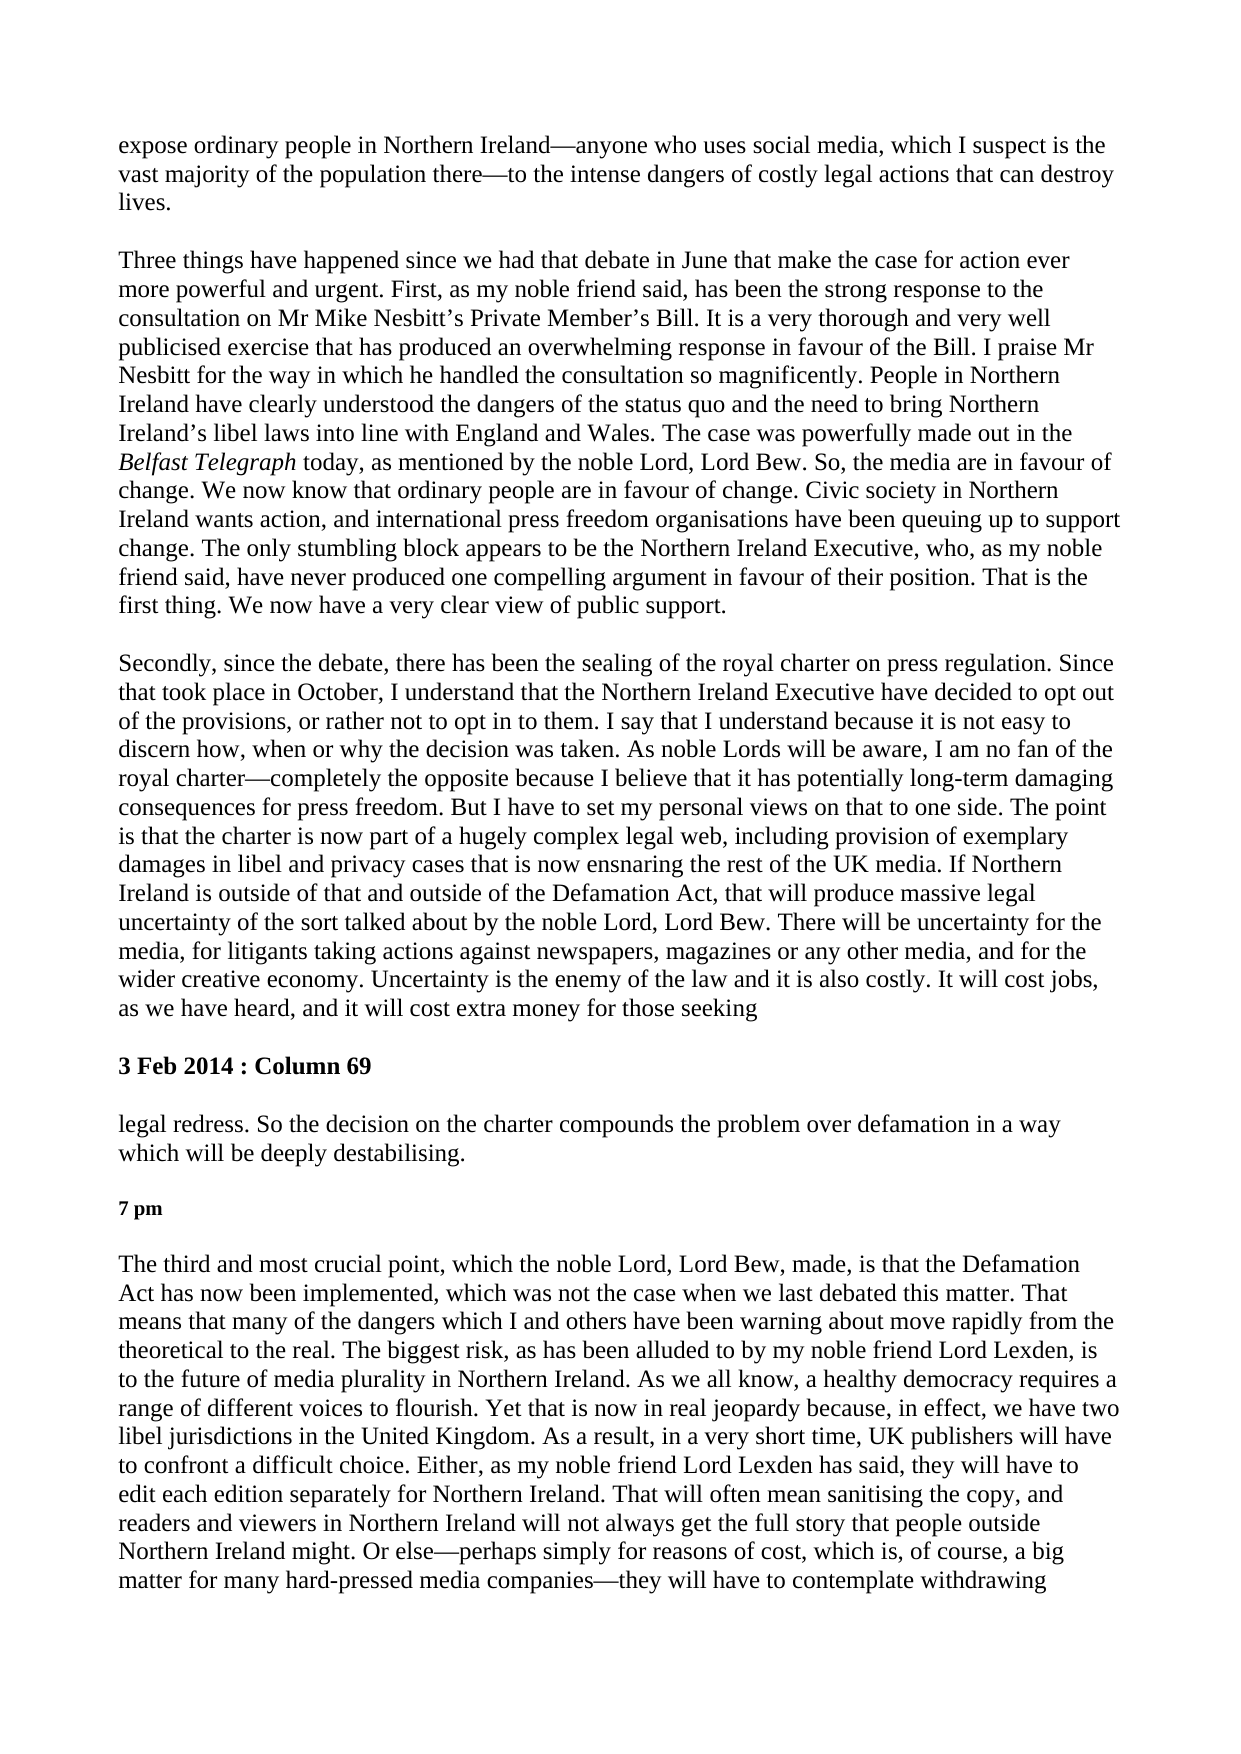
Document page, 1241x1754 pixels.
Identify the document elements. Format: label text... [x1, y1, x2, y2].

text Secondly, since the debate, there has been the sealing of the royal charter on press regulation. Since that took place in October, I understand that the Northern Ireland Executive have decided to opt out of the provisions, or rather not to opt in to them. I say that I understand because it is not easy to discern how, when or why the decision was taken. As noble Lords will be aware, I am no fan of the royal charter—completely the opposite because I believe that it has potentially long-term damaging consequences for press freedom. But I have to set my personal views on that to one side. The point is that the charter is now part of a hugely complex legal web, including provision of exemplary damages in libel and privacy cases that is now ensnaring the rest of the UK media. If Northern Ireland is outside of that and outside of the Defamation Act, that will produce massive legal uncertainty of the sort talked about by the noble Lord, Lord Bew. There will be uncertainty for the media, for litigants taking actions against newspapers, magazines or any other media, and for the wider creative economy. Uncertainty is the enemy of the law and it is also costly. It will cost jobs, as we have heard, and it will cost extra money for those seeking [118, 648, 1122, 1022]
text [118, 130, 1122, 216]
text Three things have happened since we had that debate in June that make the case for action ever more powerful and urgent. First, as my noble friend said, has been the strong response to the consultation on Mr Mike Nesbitt’s Private Member’s Bill. It is a very thorough and very well publicised exercise that has produced an overwhelming response in favour of the Bill. I praise Mr Nesbitt for the way in which he handled the consultation so magnificently. People in Northern Ireland have clearly understood the dangers of the status quo and the need to bring Northern Ireland’s libel laws into line with England and Wales. The case was powerfully made out in the Belfast Telegraph today, as mentioned by the noble Lord, Lord Bew. So, the media are in favour of change. We now know that ordinary people are in favour of change. Civic society in Northern Ireland wants action, and international press freedom organisations have been queuing up to support change. The only stumbling block appears to be the Northern Ireland Executive, who, as my noble friend said, have never produced one compelling argument in favour of their position. That is the first thing. We now have a very clear view of public support. [118, 245, 1122, 619]
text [118, 1249, 1122, 1594]
text 3 Feb 2014 : Column 69 [118, 1051, 1122, 1080]
text 7 pm [118, 1196, 1122, 1220]
text legal redress. So the decision on the charter compounds the problem over defamation in a way which will be deeply destabilising. [118, 1109, 1122, 1167]
